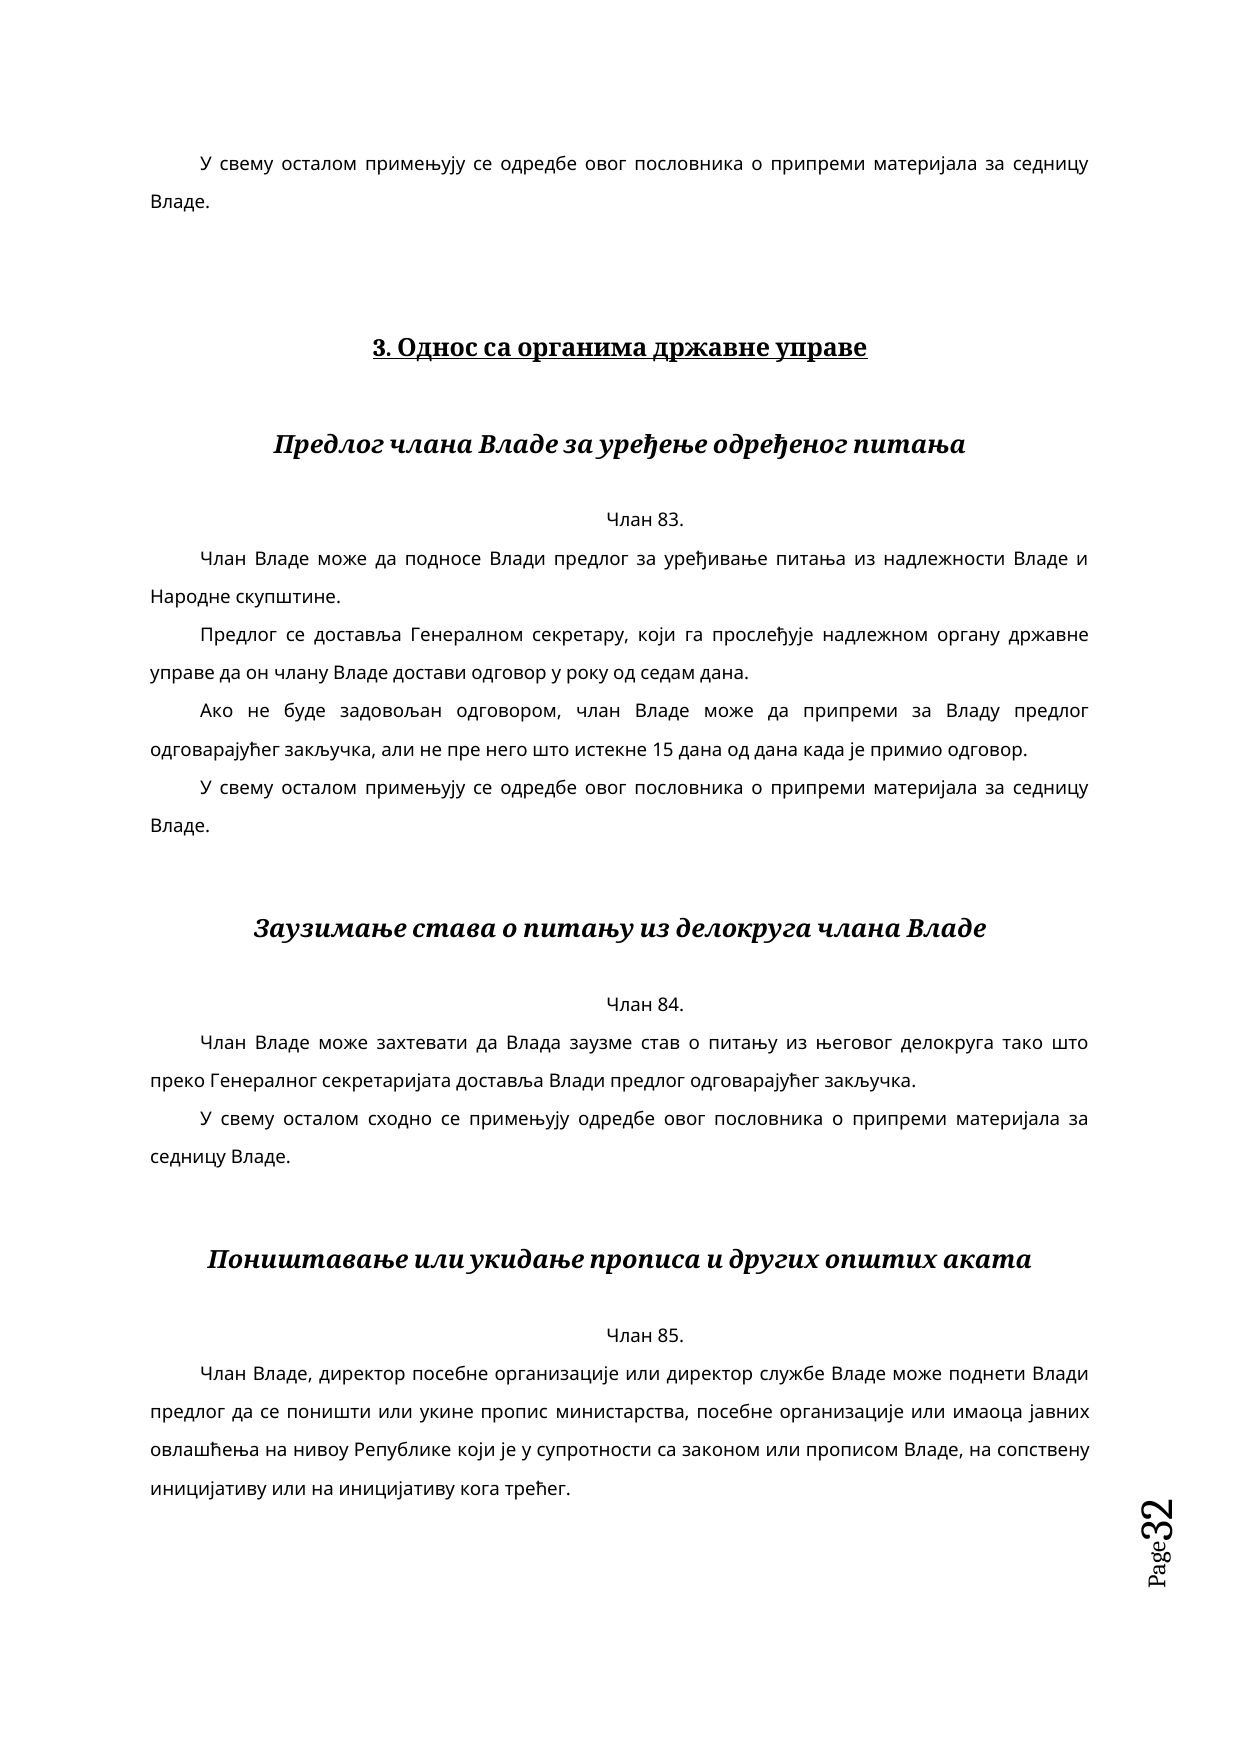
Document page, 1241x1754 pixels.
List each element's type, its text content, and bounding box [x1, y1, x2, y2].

text У свему осталом сходно се примењују одредбе овог пословника о припреми материјала за седницу Владе. [150, 1106, 1090, 1169]
text Члан 83. [150, 507, 1090, 532]
text У свему осталом примењују се одредбе овог пословника о припреми материјала за седницу Владе. [150, 150, 1090, 214]
text У свему осталом примењују се одредбе овог пословника о припреми материјала за седницу Владе. [150, 774, 1090, 838]
subtitle Предлог члана Владе за уређење одређеног питања [150, 431, 1090, 459]
text Члан Владе, директор посебне организације или директор службе Владе може поднети Влади предлог да се поништи или укине пропис министарства, посебне организације или имаоца јавних овлашћења на нивоу Републике који је у супротности са законом или прописом Владе, на сопствену иницијативу или на иницијативу кога трећег. [150, 1360, 1090, 1501]
text Члан Владе може захтевати да Влада заузме став о питању из његовог делокруга тако што преко Генералног секретаријата доставља Влади предлог одговарајућег закључка. [150, 1029, 1090, 1093]
text Члан 84. [150, 991, 1090, 1016]
text Предлог се доставља Генералном секретару, који га прослеђује надлежном органу државне управе да он члану Владе достави одговор у року од седам дана. [150, 621, 1090, 685]
text Члан 85. [150, 1322, 1090, 1348]
text Члан Владе може да подносе Влади предлог за уређивање питања из надлежности Владе и Народне скупштине. [150, 545, 1090, 609]
subtitle Заузимање става о питању из делокруга члана Владе [150, 915, 1090, 943]
subtitle 3. Однос са органима државне управе [150, 333, 1090, 362]
text Ако не буде задовољан одговором, члан Владе може да припреми за Владу предлог одговарајућег закључка, али не пре него што истекне 15 дана од дана када је примио одговор. [150, 698, 1090, 762]
subtitle Поништавање или укидање прописа и других општих аката [150, 1246, 1090, 1275]
